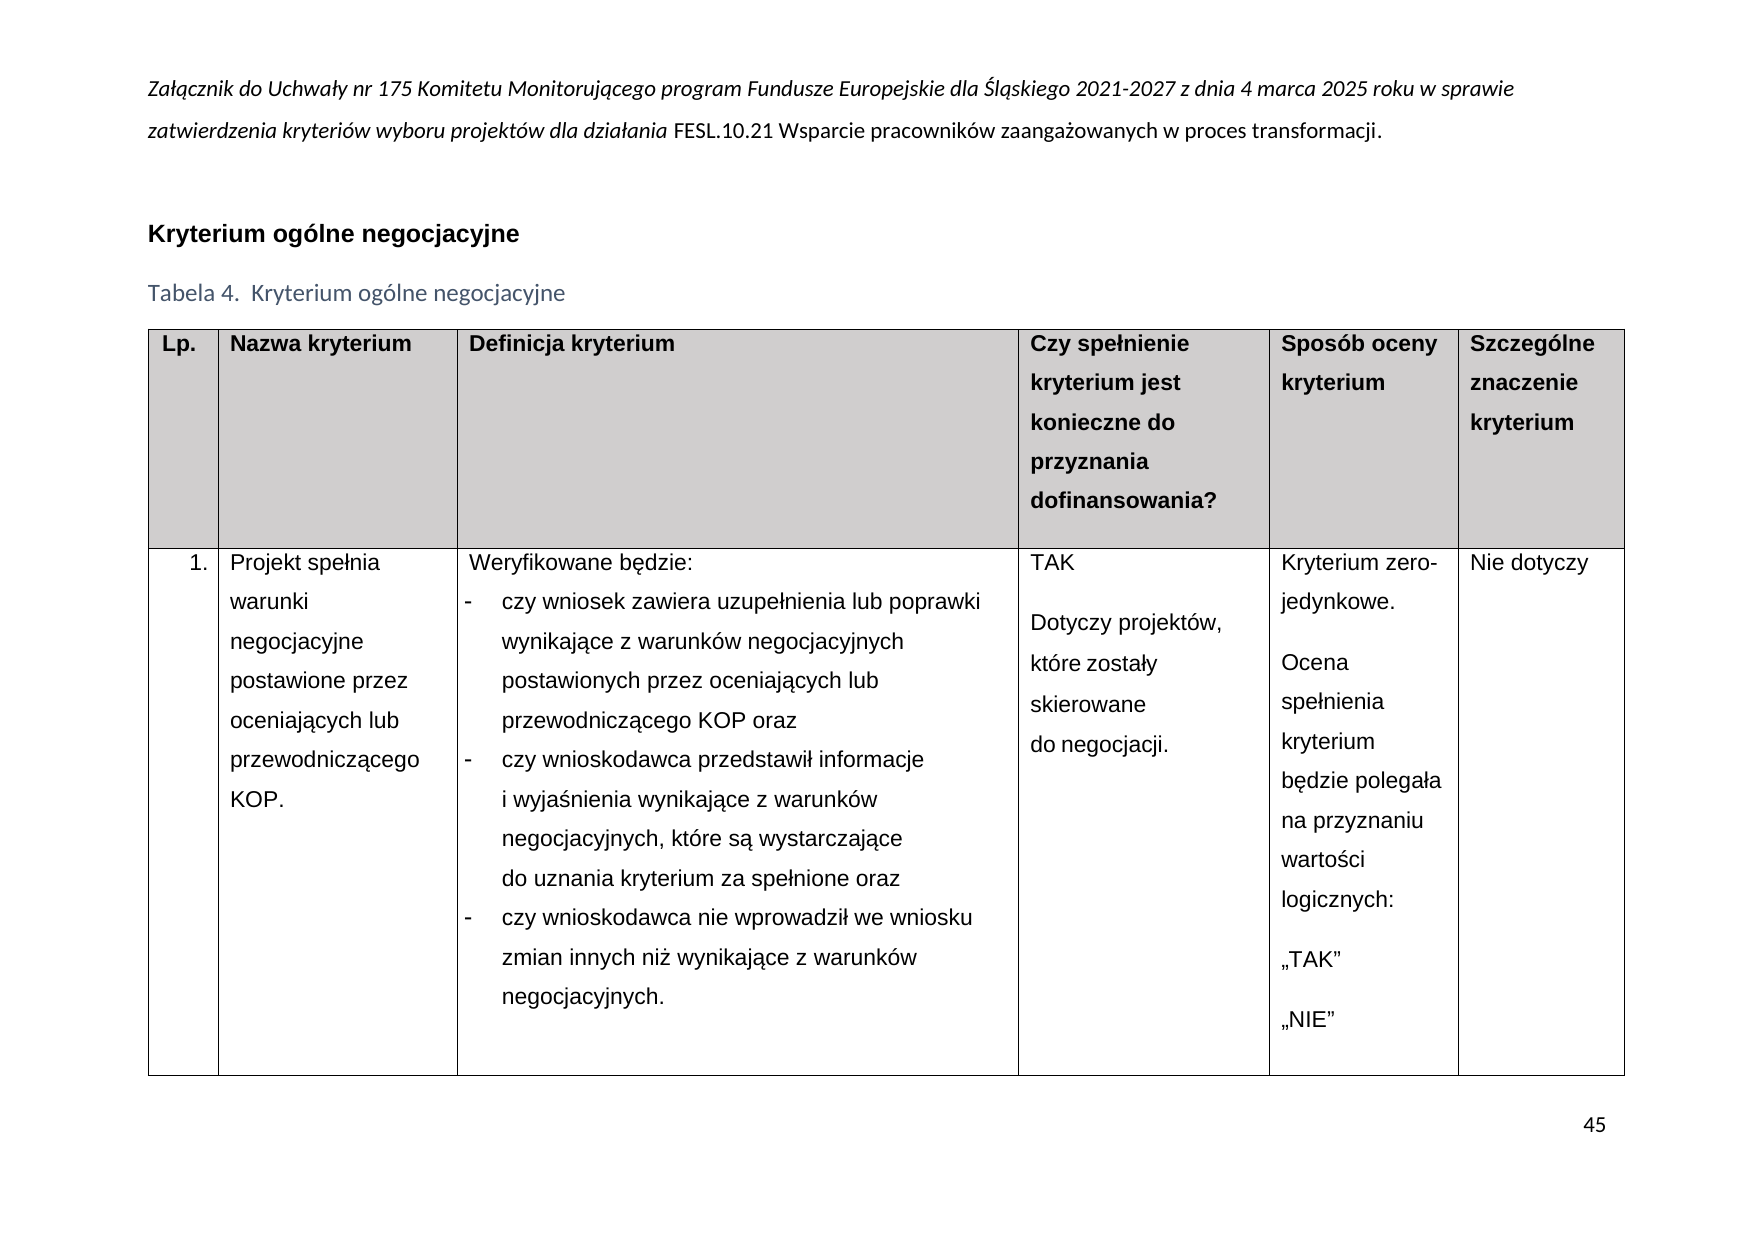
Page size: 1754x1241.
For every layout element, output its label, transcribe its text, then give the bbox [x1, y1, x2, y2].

table_cell Kryterium zero-jedynkowe. Ocena spełnienia kryterium będzie polegała na przyznaniu wartości logicznych: „TAK” „NIE” [1270, 549, 1458, 1075]
table_header Nazwa kryterium [219, 330, 457, 548]
table_header Definicja kryterium [458, 330, 1018, 548]
table_cell [149, 549, 218, 1075]
table_cell Nie dotyczy [1459, 549, 1624, 1075]
table_cell Projekt spełnia warunki negocjacyjne postawione przez oceniających lub przewodniczącego KOP. [219, 549, 457, 1075]
table_header Sposób oceny kryterium [1270, 330, 1458, 548]
table_cell Weryfikowane będzie: czy wniosek zawiera uzupełnienia lub poprawki wynikające z warunków negocjacyjnych postawionych przez oceniających lub przewodniczącego KOP oraz czy wnioskodawca przedstawił informacje i wyjaśnienia wynikające z warunków negocjacyjnych, które są wystarczające do uznania kryterium za spełnione oraz czy wnioskodawca nie wprowadził we wniosku zmian innych niż wynikające z warunków negocjacyjnych. [458, 549, 1018, 1075]
table_header Lp. [149, 330, 218, 548]
subtitle Kryterium ogólne negocjacyjne [148, 219, 1606, 248]
table_cell TAK Dotyczy projektów, które zostały skierowane do negocjacji. [1019, 549, 1269, 1075]
table_header Czy spełnienie kryterium jest konieczne do przyznania dofinansowania? [1019, 330, 1269, 548]
table_header Szczególne znaczenie kryterium [1459, 330, 1624, 548]
text Tabela 4. Kryterium ogólne negocjacyjne [148, 277, 1606, 308]
